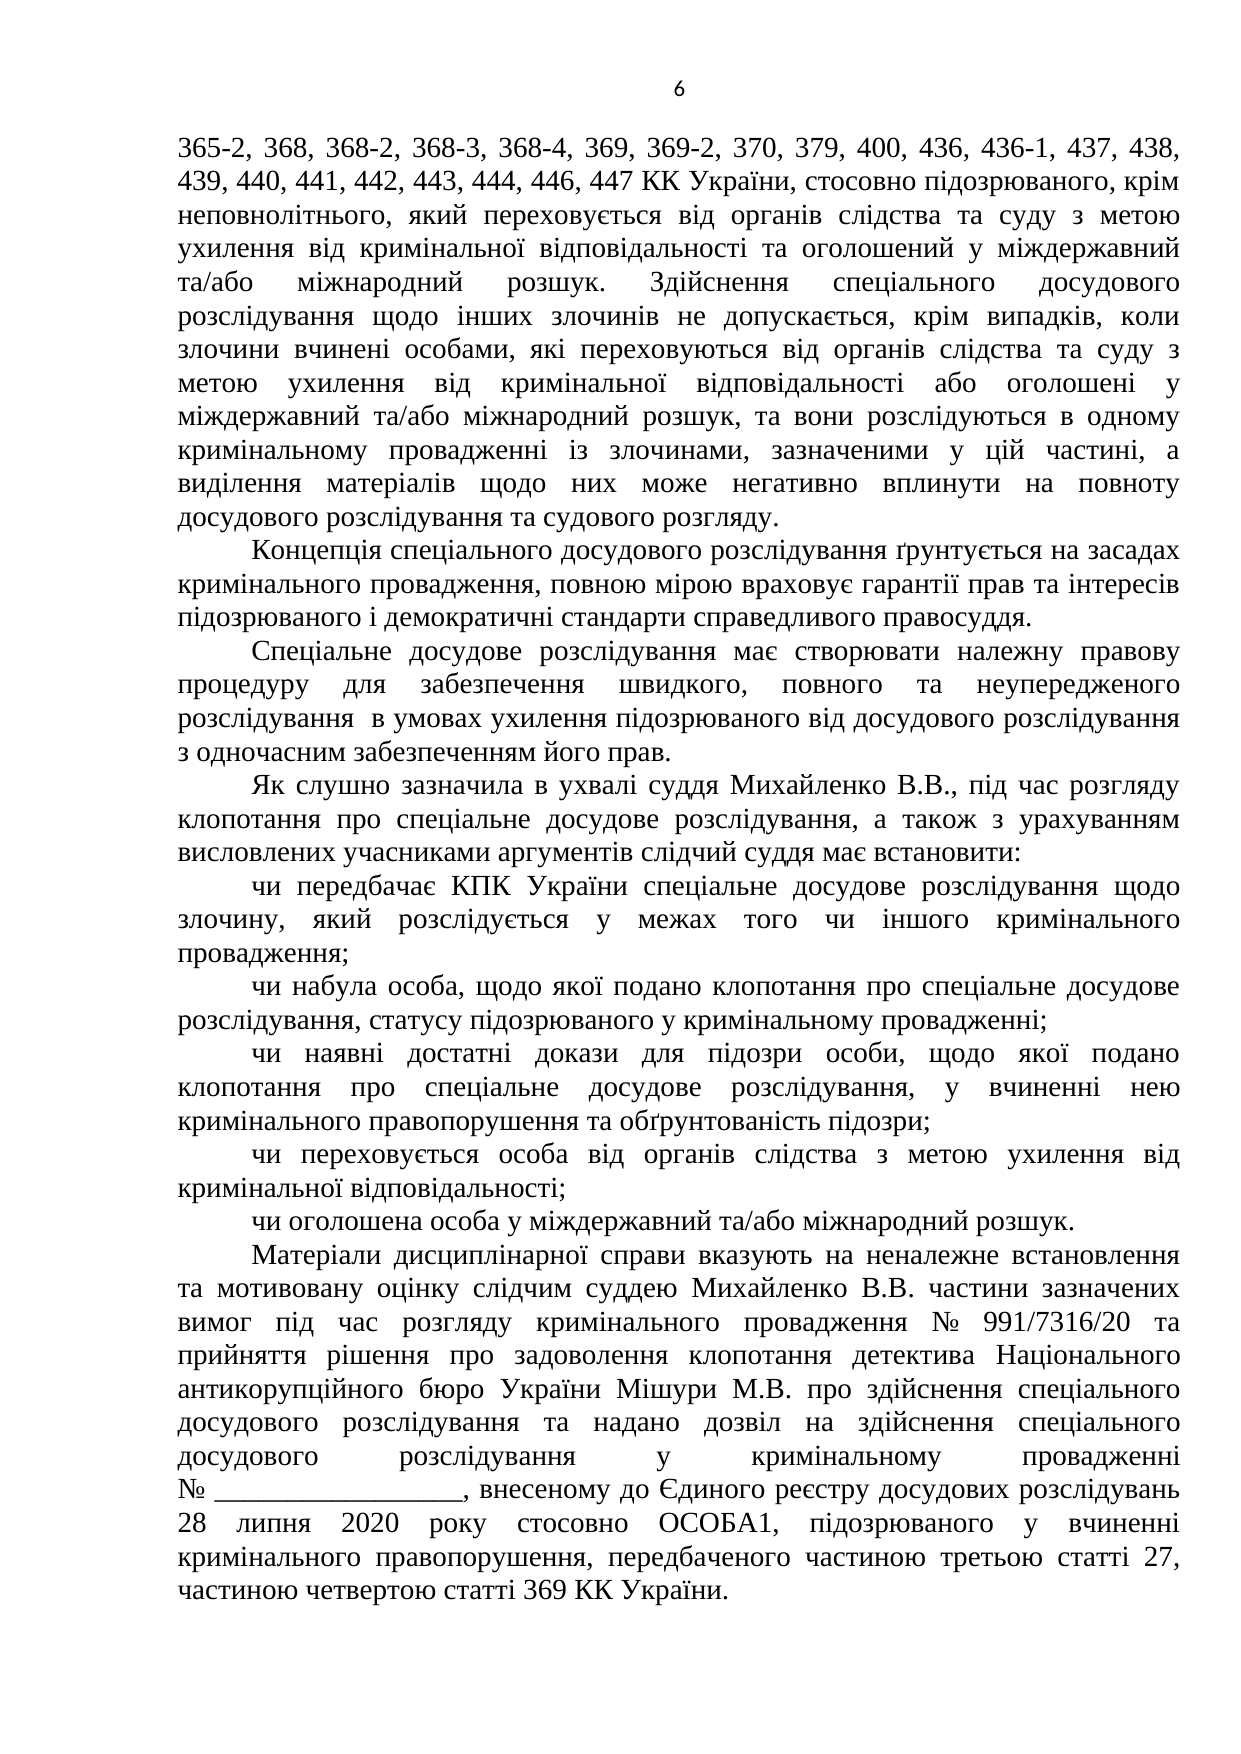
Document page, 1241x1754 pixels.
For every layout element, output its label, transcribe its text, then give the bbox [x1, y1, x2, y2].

text Як слушно зазначила в ухвалі суддя Михайленко В.В., під час розгляду клопотання про спеціальне досудове розслідування, а також з урахуванням висловлених учасниками аргументів слідчий суддя має встановити: [177, 767, 1181, 868]
text Концепція спеціального досудового розслідування ґрунтується на засадах кримінального провадження, повною мірою враховує гарантії прав та інтересів підозрюваного і демократичні стандарти справедливого правосуддя. [177, 532, 1181, 633]
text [177, 130, 1181, 532]
text чи оголошена особа у міждержавний та/або міжнародний розшук. [177, 1203, 1181, 1237]
text чи передбачає КПК України спеціальне досудове розслідування щодо злочину, який розслідується у межах того чи іншого кримінального провадження; [177, 868, 1181, 968]
text чи наявні достатні докази для підозри особи, щодо якої подано клопотання про спеціальне досудове розслідування, у вчиненні нею кримінального правопорушення та обґрунтованість підозри; [177, 1036, 1181, 1136]
text чи набула особа, щодо якої подано клопотання про спеціальне досудове розслідування, статусу підозрюваного у кримінальному провадженні; [177, 968, 1181, 1036]
text Матеріали дисциплінарної справи вказують на неналежне встановлення та мотивовану оцінку слідчим суддею Михайленко В.В. частини зазначених вимог під час розгляду кримінального провадження № 991/7316/20 та прийняття рішення про задоволення клопотання детектива Національного антикорупційного бюро України Мішури М.В. про здійснення спеціального досудового розслідування та надано дозвіл на здійснення спеціального досудового розслідування у кримінальному провадженні № _________________, внесеному до Єдиного реєстру досудових розслідувань 28 липня 2020 року стосовно ОСОБА1, підозрюваного у вчиненні кримінального правопорушення, передбаченого частиною третьою статті 27, частиною четвертою статті 369 КК України. [177, 1237, 1181, 1606]
text Спеціальне досудове розслідування має створювати належну правову процедуру для забезпечення швидкого, повного та неупередженого розслідування в умовах ухилення підозрюваного від досудового розслідування з одночасним забезпеченням його прав. [177, 633, 1181, 767]
text чи переховується особа від органів слідства з метою ухилення від кримінальної відповідальності; [177, 1136, 1181, 1203]
